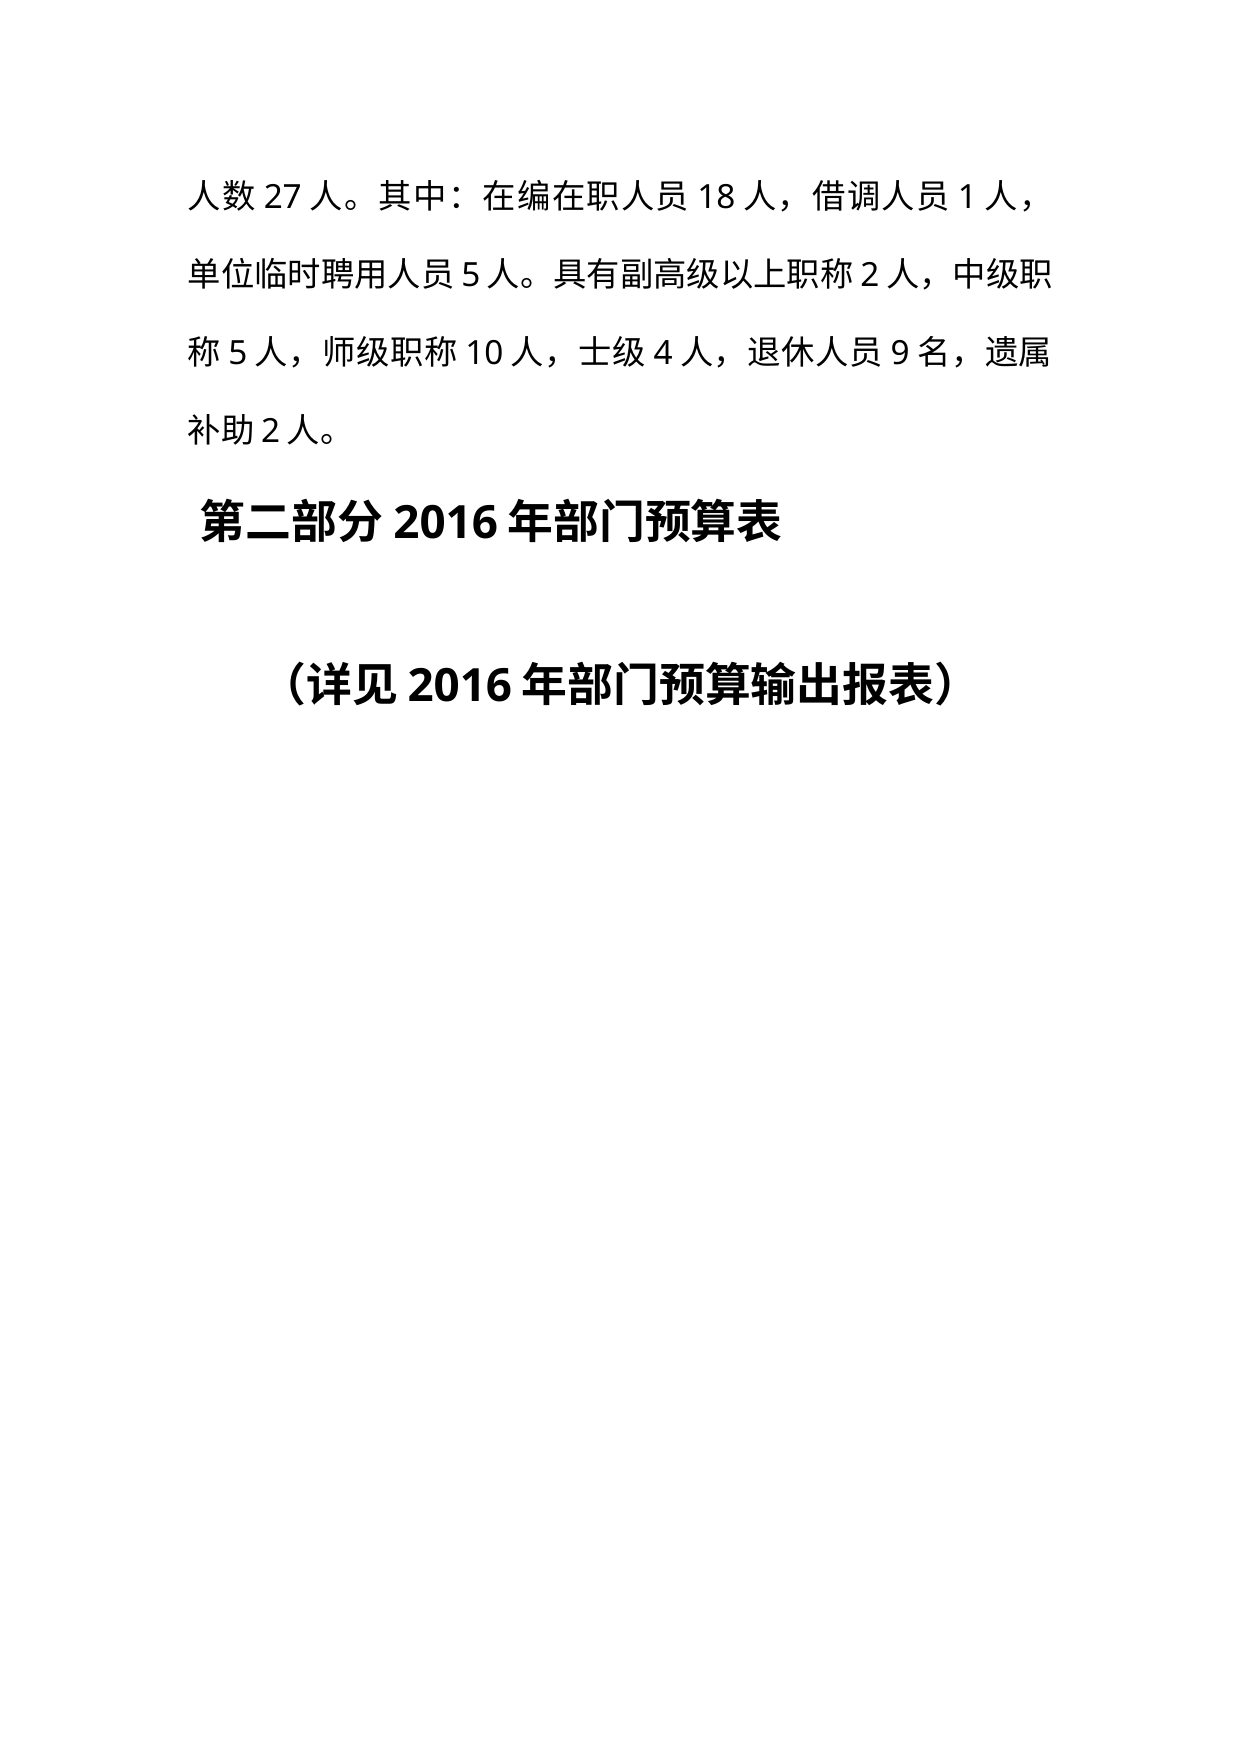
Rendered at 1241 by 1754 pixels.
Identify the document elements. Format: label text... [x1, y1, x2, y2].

text （详见2016年部门预算输出报表） [187, 633, 1053, 730]
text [187, 162, 1053, 461]
text 第二部分 2016年部门预算表 [187, 470, 1053, 568]
